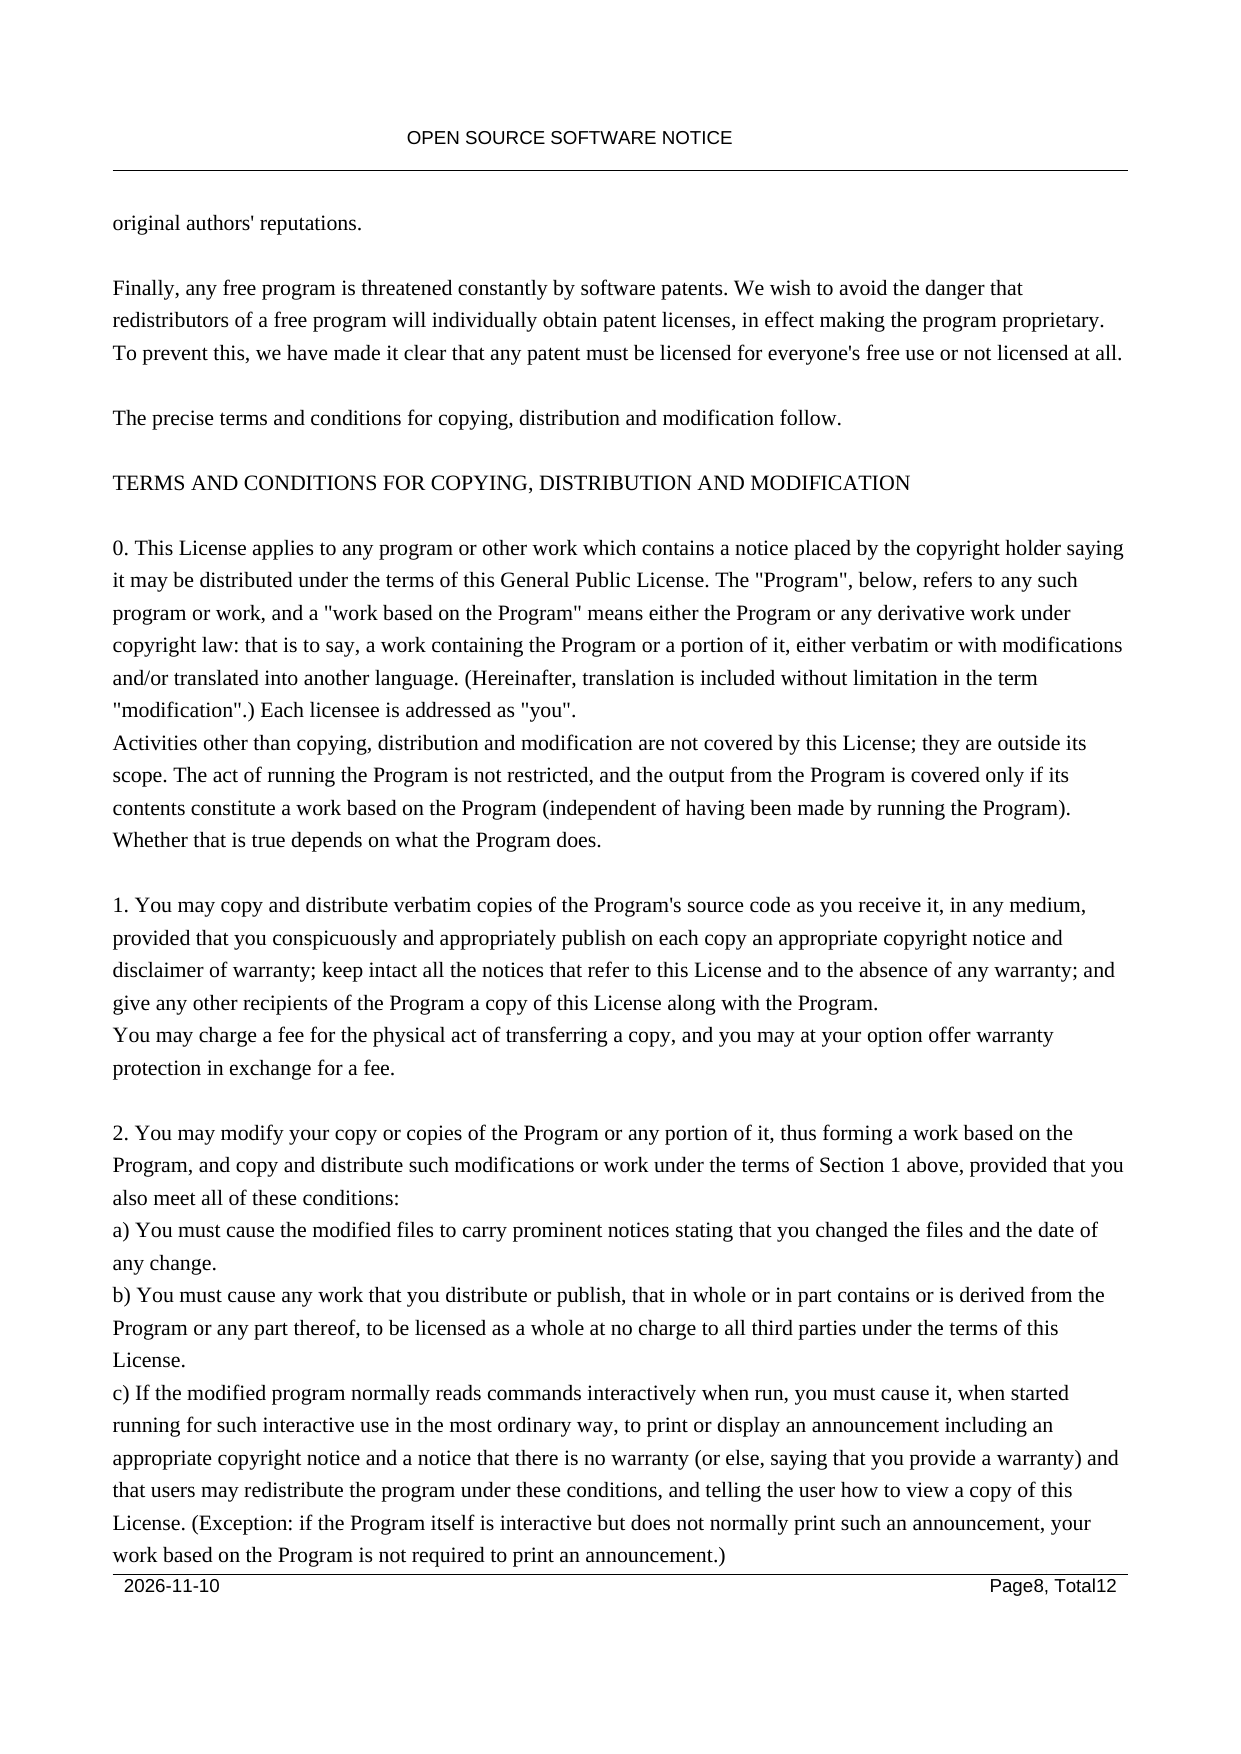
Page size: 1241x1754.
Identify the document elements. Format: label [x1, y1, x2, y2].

text [112, 206, 1128, 1571]
